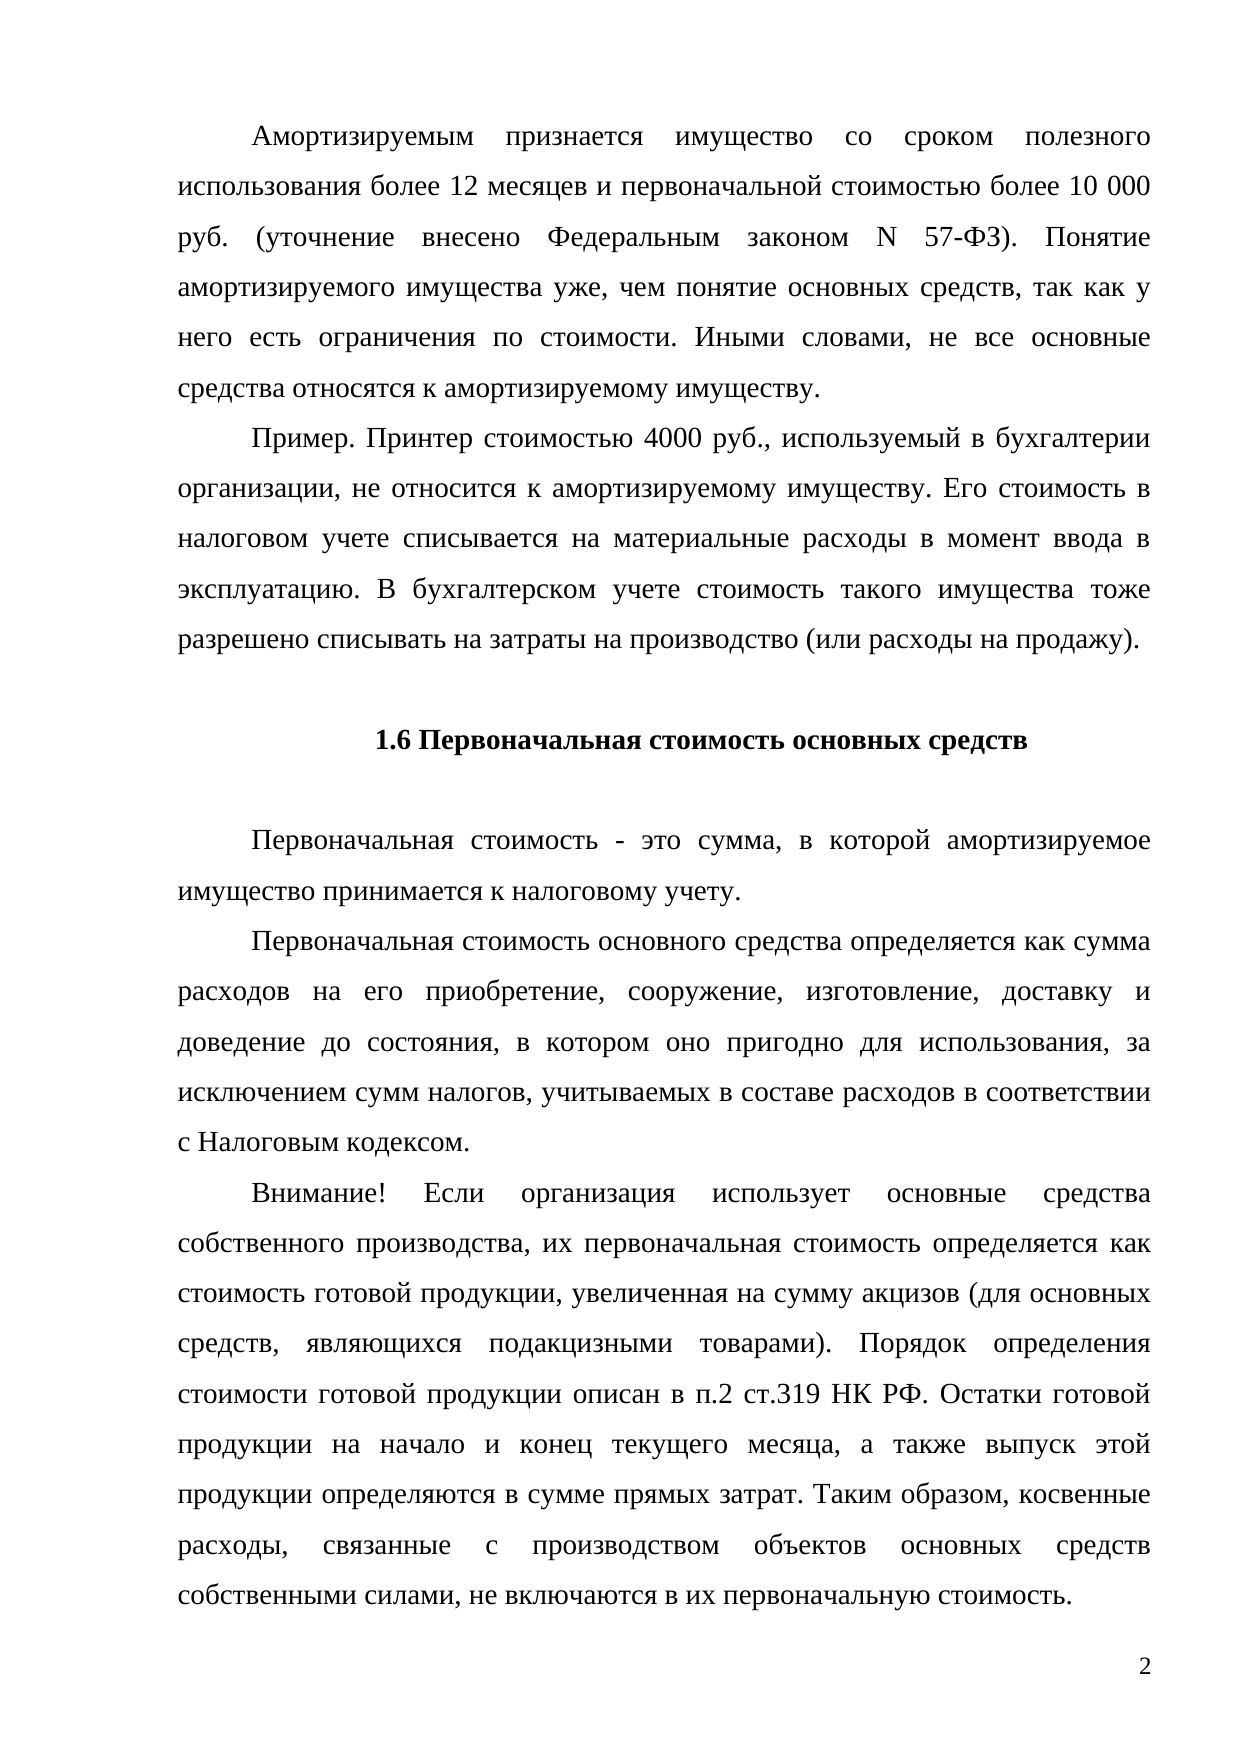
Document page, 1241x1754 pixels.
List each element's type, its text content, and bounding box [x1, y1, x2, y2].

text Внимание! Если организация использует основные средства собственного производства, их первоначальная стоимость определяется как стоимость готовой продукции, увеличенная на сумму акцизов (для основных средств, являющихся подакцизными товарами). Порядок определения стоимости готовой продукции описан в п.2 ст.319 НК РФ. Остатки готовой продукции на начало и конец текущего месяца, а также выпуск этой продукции определяются в сумме прямых затрат. Таким образом, косвенные расходы, связанные с производством объектов основных средств собственными силами, не включаются в их первоначальную стоимость. [177, 1175, 1152, 1611]
text Пример. Принтер стоимостью 4000 руб., используемый в бухгалтерии организации, не относится к амортизируемому имуществу. Его стоимость в налоговом учете списывается на материальные расходы в момент ввода в эксплуатацию. В бухгалтерском учете стоимость такого имущества тоже разрешено списывать на затраты на производство (или расходы на продажу). [177, 420, 1152, 655]
text Первоначальная стоимость основного средства определяется как сумма расходов на его приобретение, сооружение, изготовление, доставку и доведение до состояния, в котором оно пригодно для использования, за исключением сумм налогов, учитываемых в составе расходов в соответствии с Налоговым кодексом. [177, 923, 1152, 1158]
text 1.6 Первоначальная стоимость основных средств [177, 722, 1152, 755]
text Первоначальная стоимость - это сумма, в которой амортизируемое имущество принимается к налоговому учету. [177, 822, 1152, 906]
text Амортизируемым признается имущество со сроком полезного использования более 12 месяцев и первоначальной стоимостью более 10 000 руб. (уточнение внесено Федеральным законом N 57-ФЗ). Понятие амортизируемого имущества уже, чем понятие основных средств, так как у него есть ограничения по стоимости. Иными словами, не все основные средства относятся к амортизируемому имуществу. [177, 118, 1152, 403]
